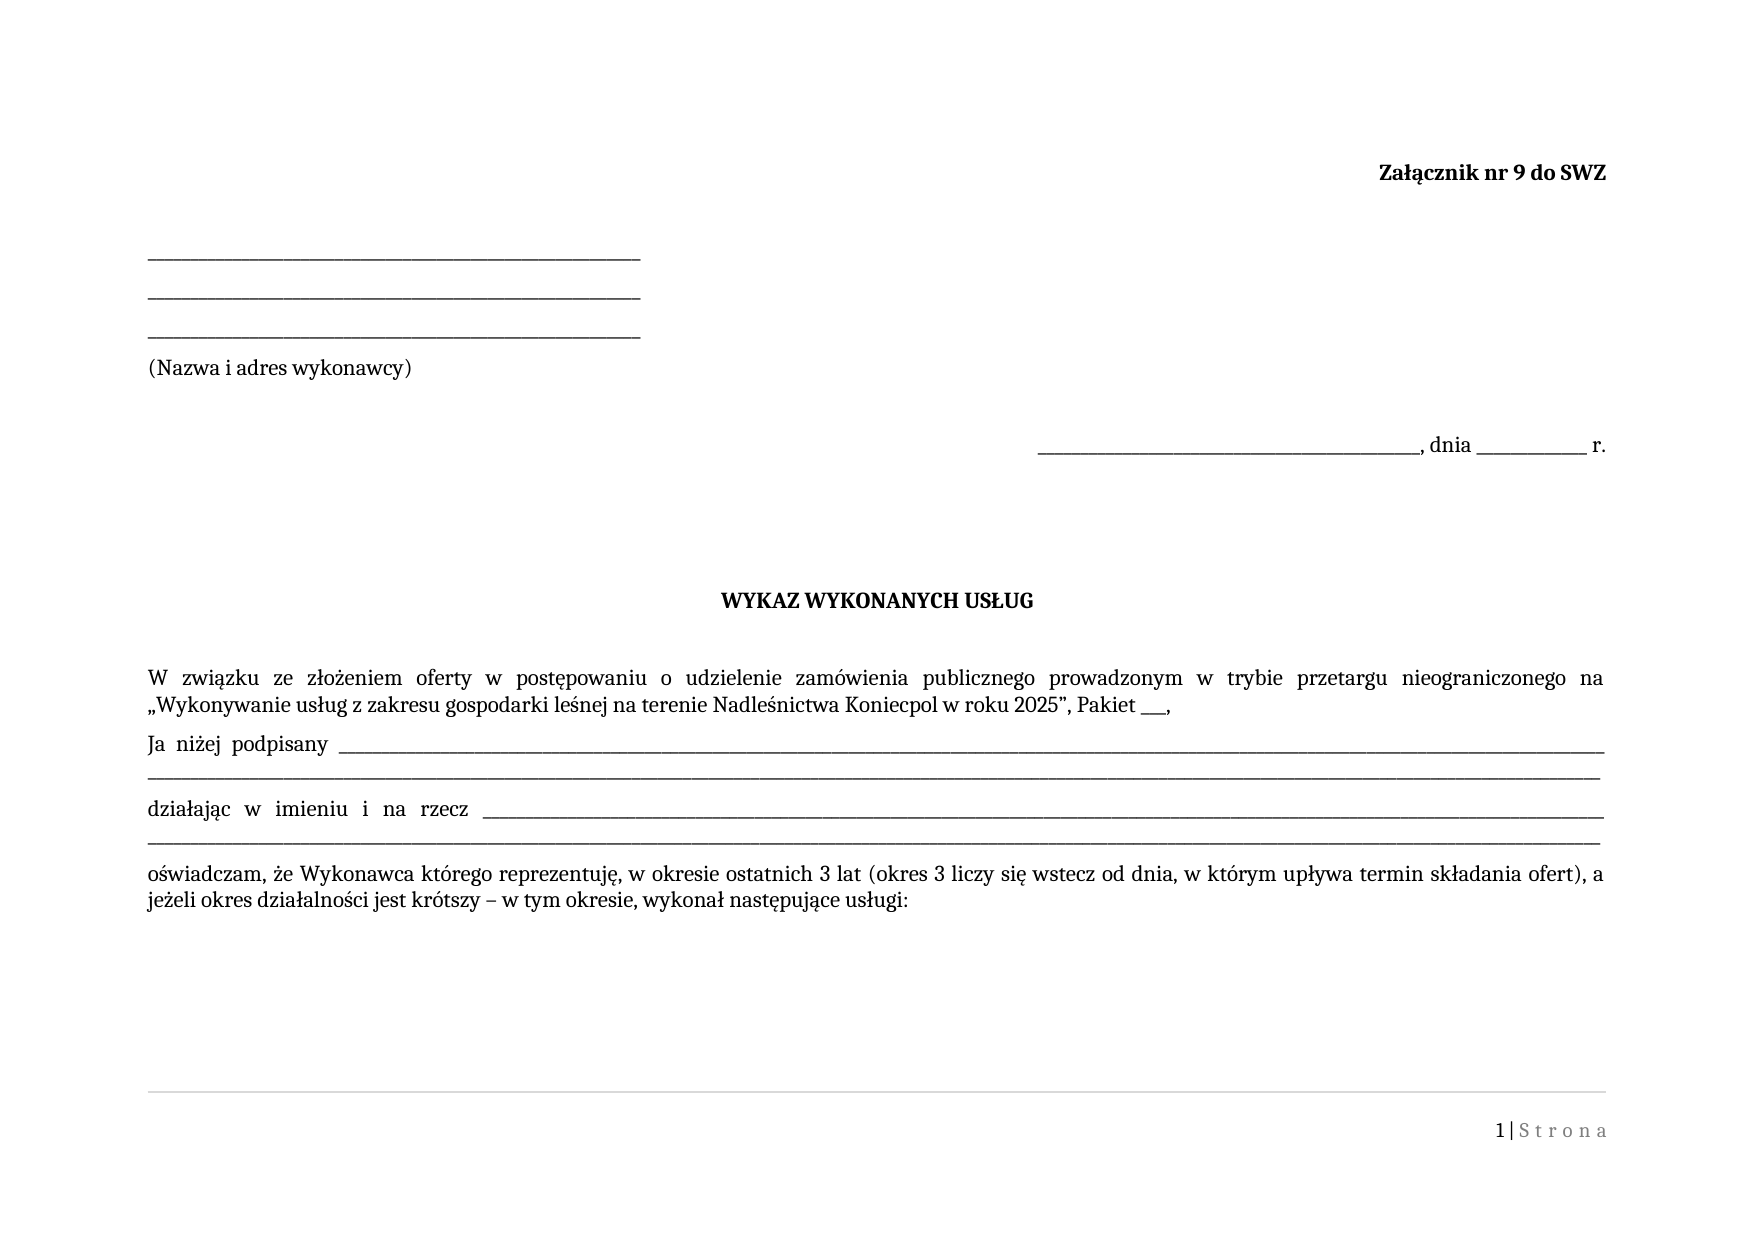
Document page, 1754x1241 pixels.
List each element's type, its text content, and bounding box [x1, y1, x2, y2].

text __________________________________________________________ [148, 277, 1606, 303]
text _____________________________________________, dnia _____________ r. [148, 432, 1606, 458]
text Ja niżej podpisany _____________________________________________________________________________________________________________________________________________________ ___________________________________________________________________________________________________________________________________________________________________________ [148, 730, 1606, 783]
text __________________________________________________________ [148, 238, 1606, 264]
text oświadczam, że Wykonawca którego reprezentuję, w okresie ostatnich 3 lat (okres 3 liczy się wstecz od dnia, w którym upływa termin składania ofert), a jeżeli okres działalności jest krótszy – w tym okresie, wykonał następujące usługi: [148, 861, 1606, 913]
text Załącznik nr 9 do SWZ [148, 160, 1606, 186]
text __________________________________________________________ [148, 316, 1606, 342]
text działając w imieniu i na rzecz ____________________________________________________________________________________________________________________________________ ___________________________________________________________________________________________________________________________________________________________________________ [148, 796, 1606, 848]
text (Nazwa i adres wykonawcy) [148, 354, 1606, 381]
text WYKAZ WYKONANYCH USŁUG [148, 587, 1606, 614]
text W związku ze złożeniem oferty w postępowaniu o udzielenie zamówienia publicznego prowadzonym w trybie przetargu nieograniczonego na „Wykonywanie usług z zakresu gospodarki leśnej na terenie Nadleśnictwa Koniecpol w roku 2025”, Pakiet ___, [148, 665, 1606, 718]
